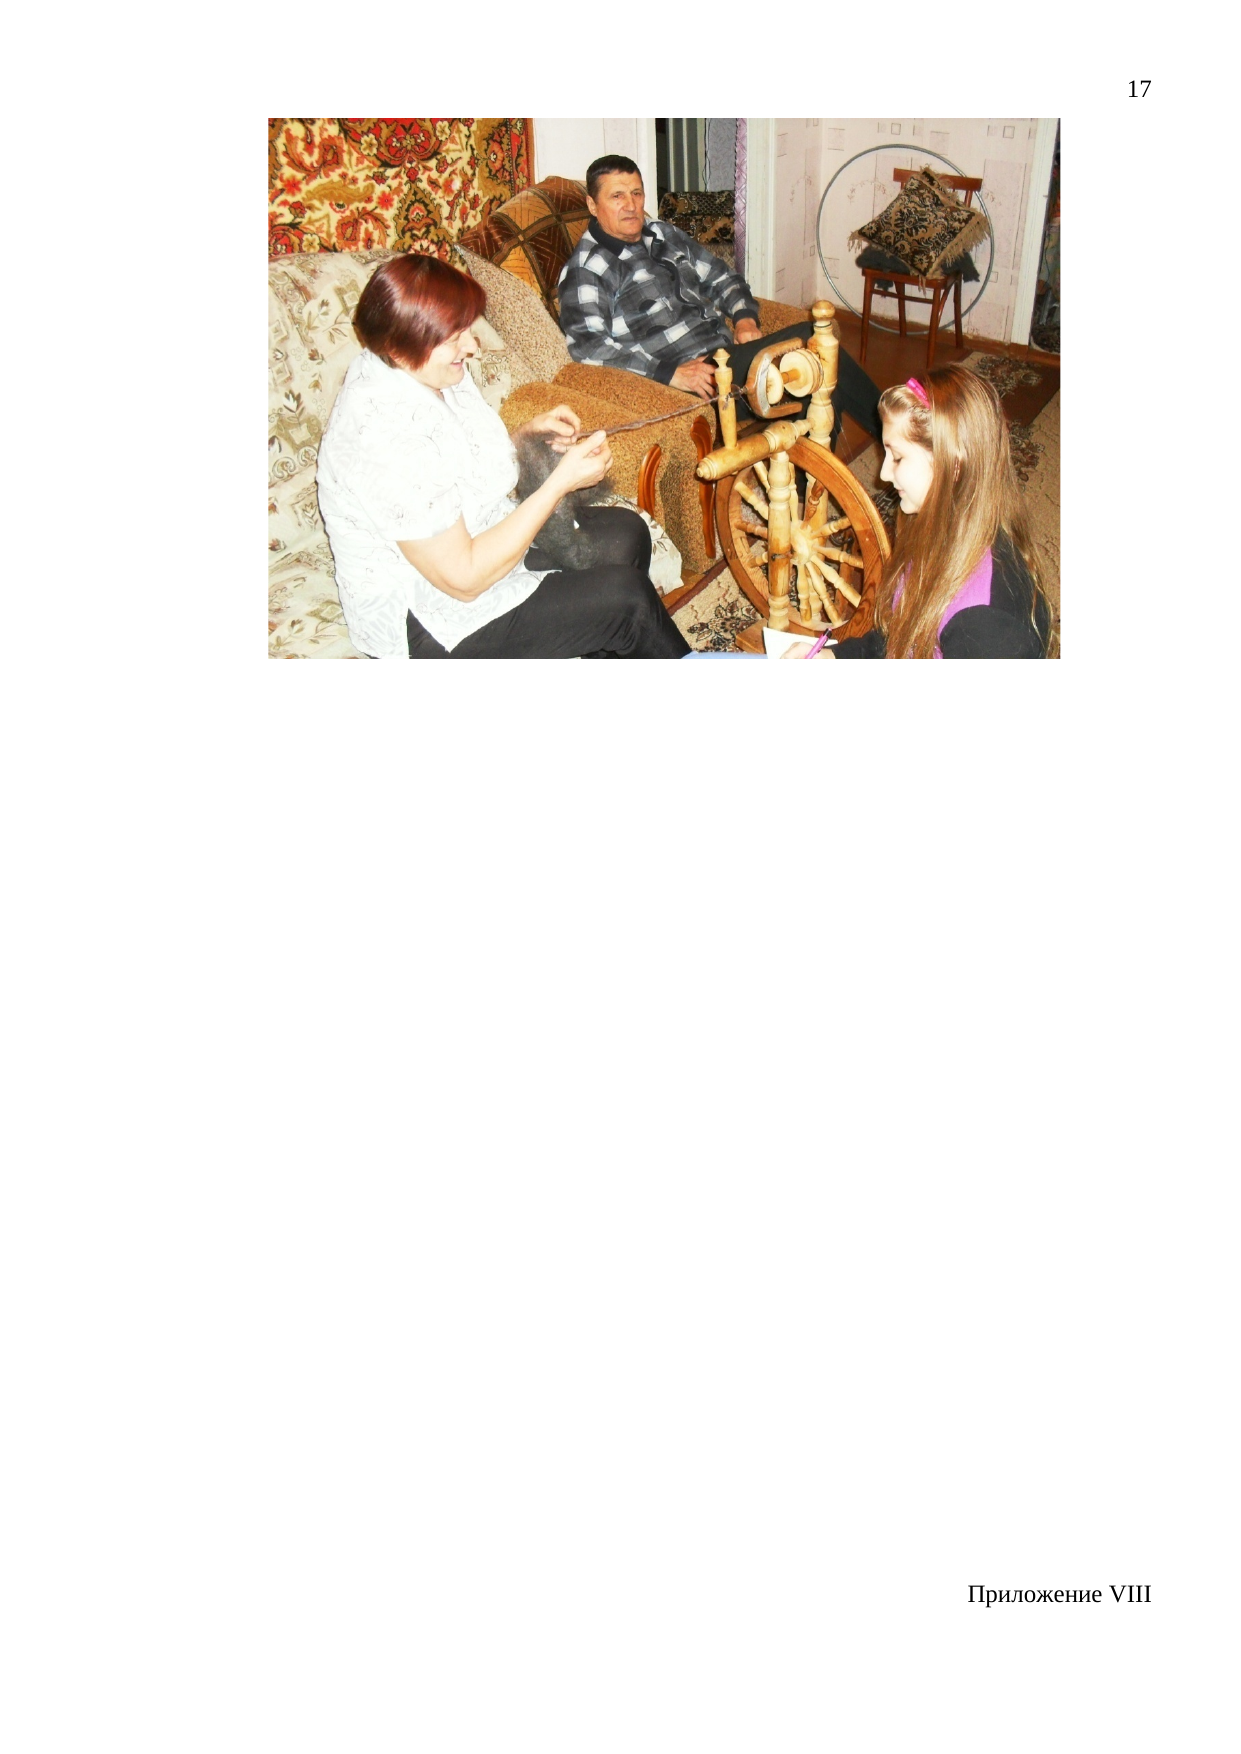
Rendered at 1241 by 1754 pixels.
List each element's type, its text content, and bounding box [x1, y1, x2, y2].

text Приложение VIII [177, 1579, 1152, 1607]
picture [268, 118, 1061, 659]
